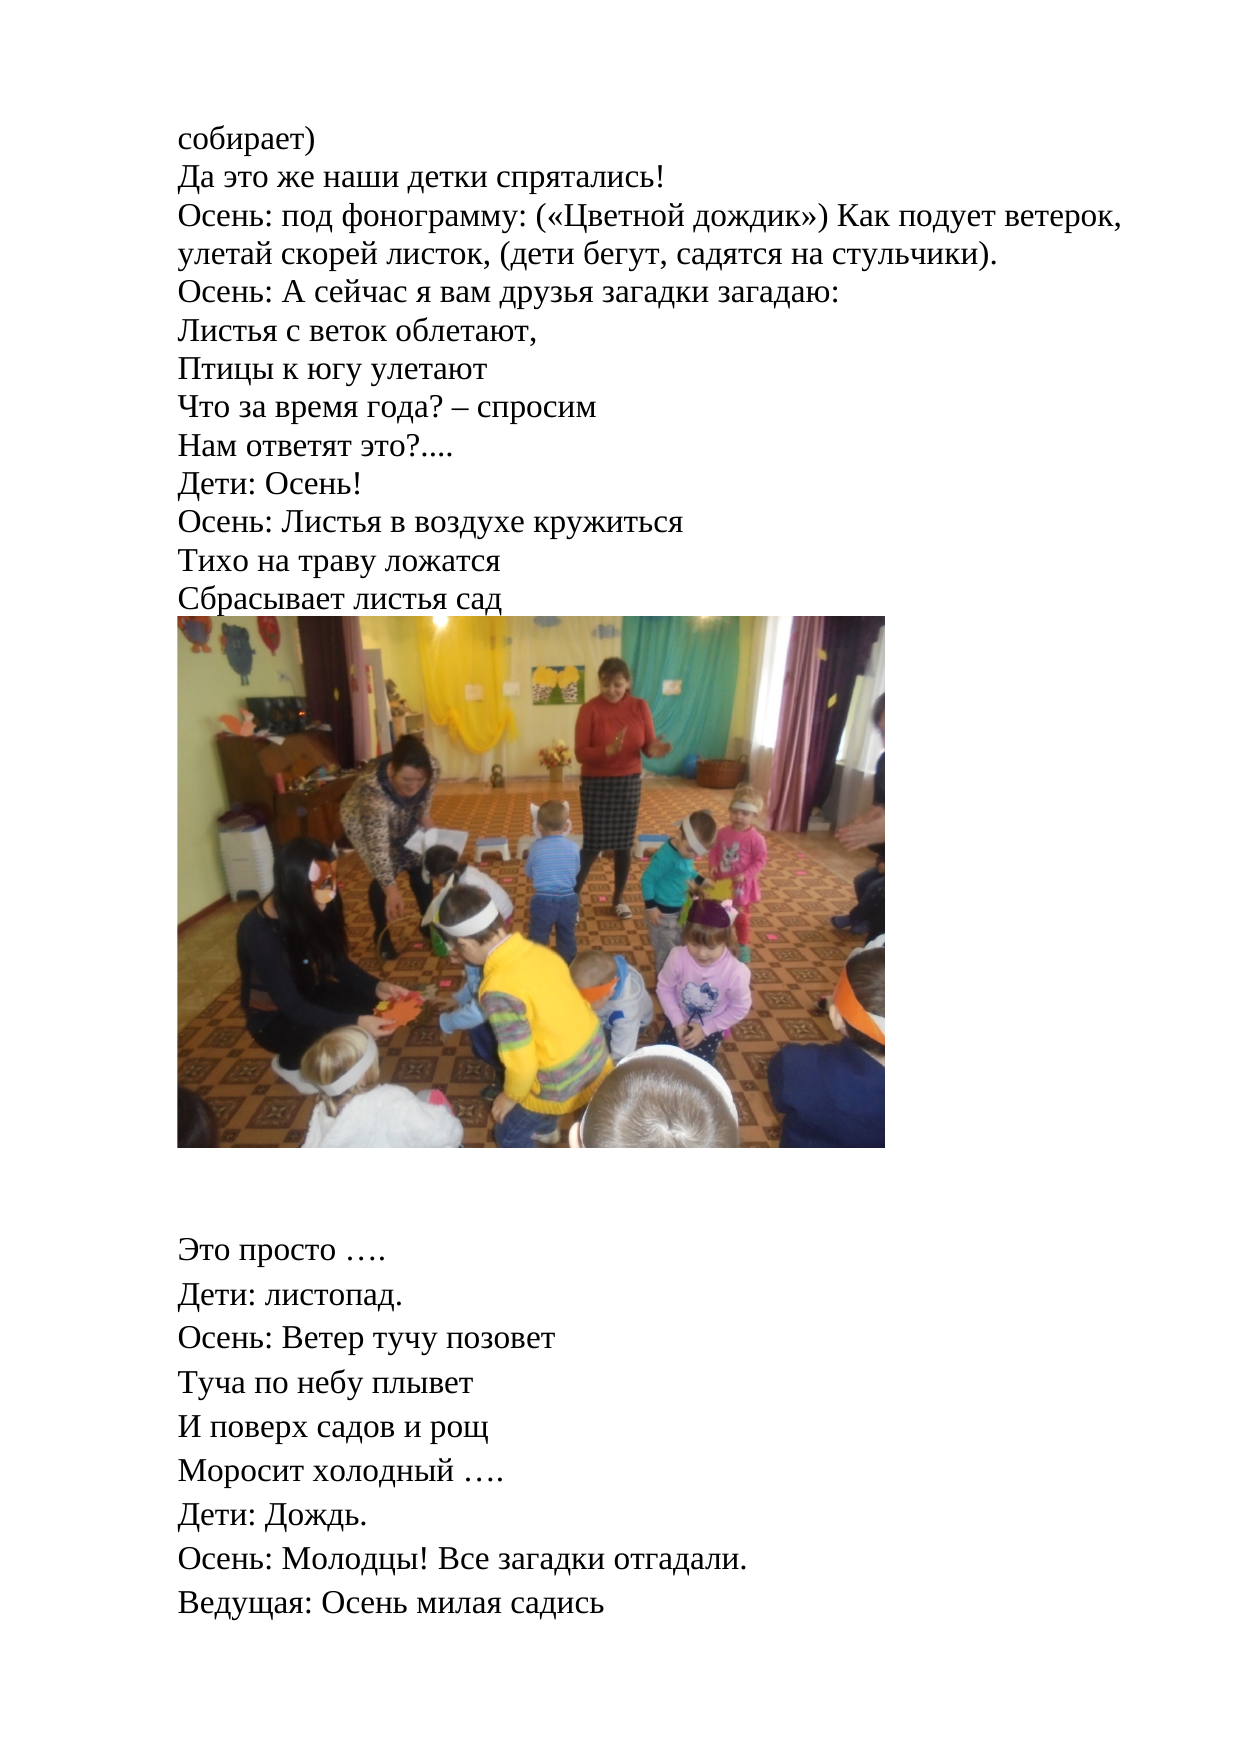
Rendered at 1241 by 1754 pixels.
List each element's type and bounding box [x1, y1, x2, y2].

text [177, 1186, 1152, 1621]
picture [177, 616, 885, 1148]
text [177, 118, 1152, 616]
